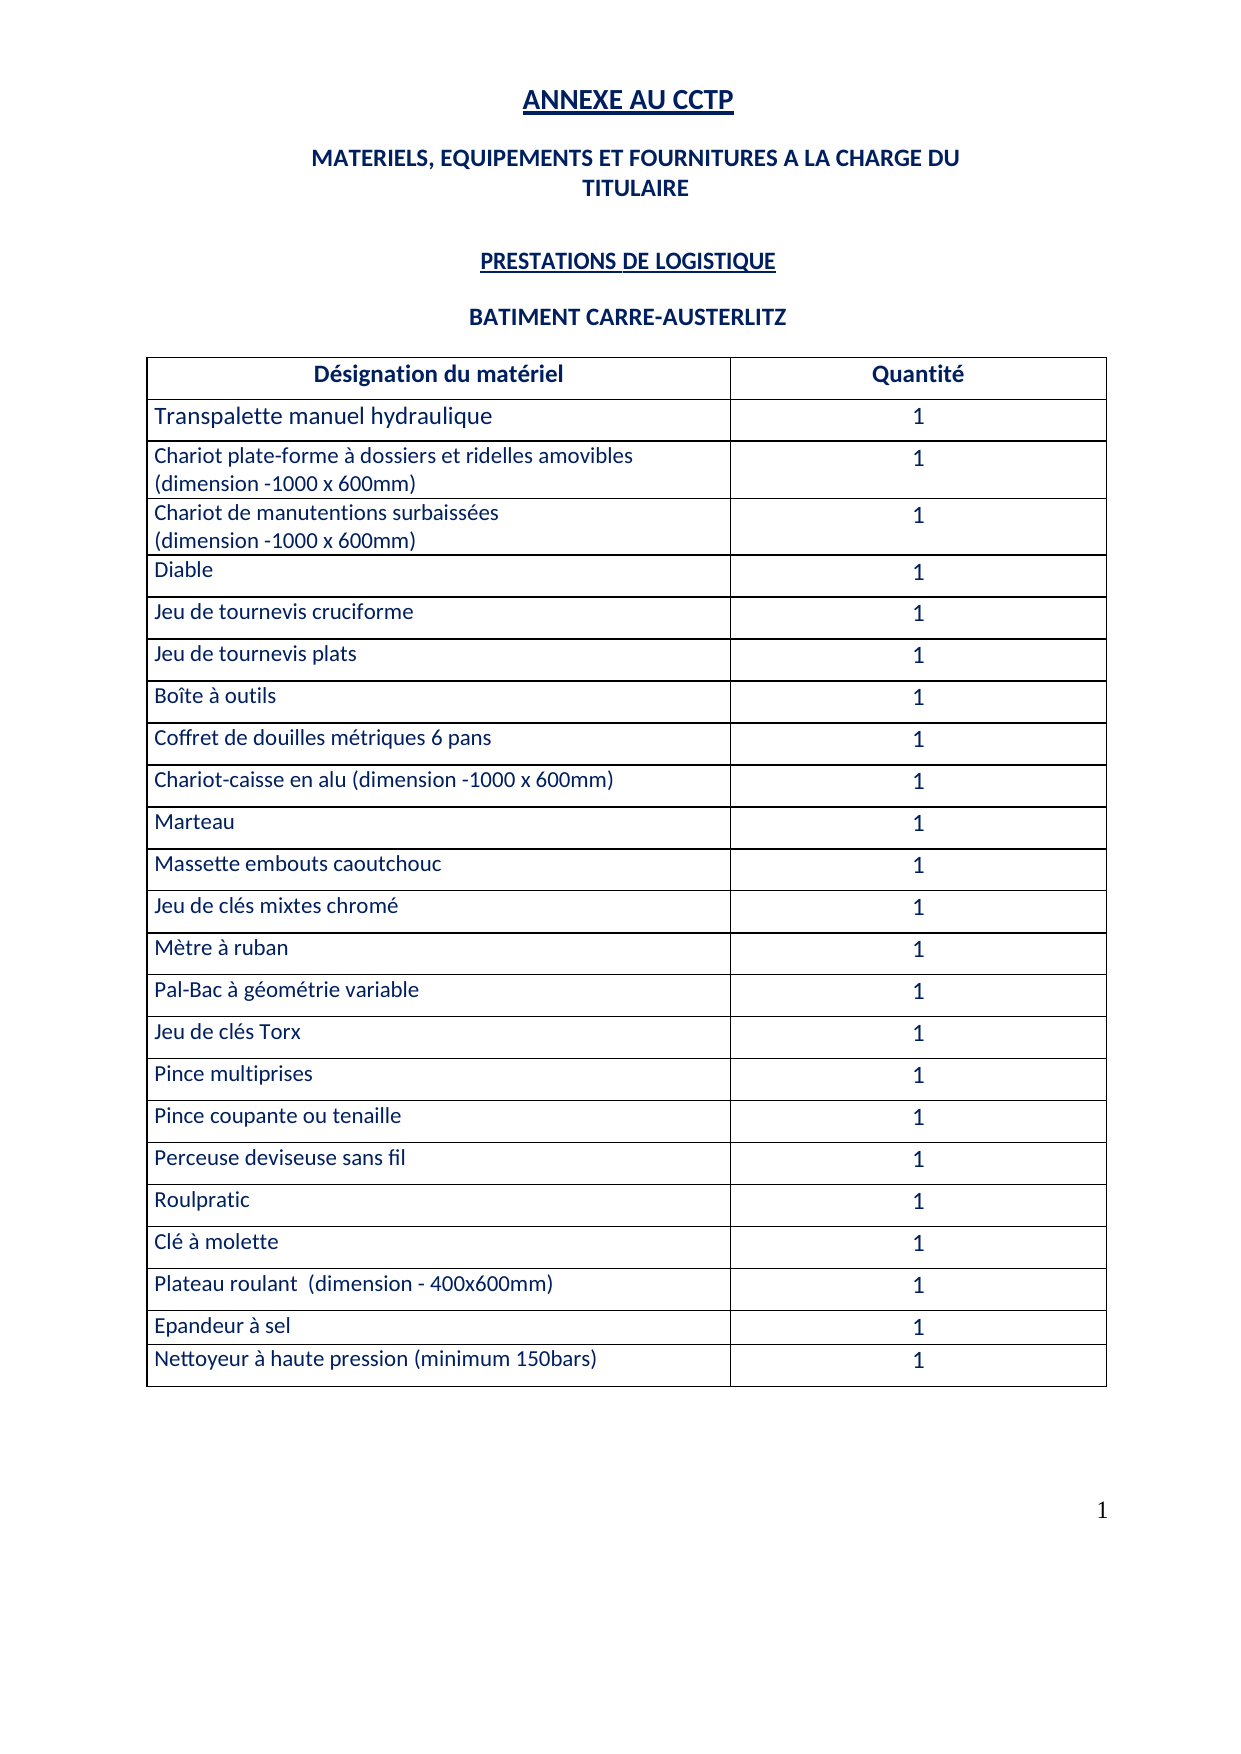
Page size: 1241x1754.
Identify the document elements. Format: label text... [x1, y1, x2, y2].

table_header Désignation du matériel [148, 358, 730, 399]
table_cell Boîte à outils [148, 682, 730, 722]
table_cell Nettoyeur à haute pression (minimum 150bars) [148, 1345, 730, 1386]
table_cell 1 [731, 934, 1106, 974]
table_cell Diable [148, 556, 730, 596]
table_cell 1 [731, 1143, 1106, 1184]
table_cell 1 [731, 1269, 1106, 1310]
table_header Quantité [731, 358, 1106, 399]
table_cell Jeu de clés mixtes chromé [148, 891, 730, 932]
table_cell 1 [731, 640, 1106, 680]
table_cell Chariot de manutentions surbaissées (dimension -1000 x 600mm) [148, 499, 730, 554]
table_cell Mètre à ruban [148, 934, 730, 974]
table_cell Pince multiprises [148, 1059, 730, 1100]
table_cell 1 [731, 766, 1106, 806]
table_cell Pal-Bac à géométrie variable [148, 975, 730, 1016]
table_cell Jeu de tournevis plats [148, 640, 730, 680]
table_cell 1 [731, 891, 1106, 932]
table_cell 1 [731, 1185, 1106, 1226]
text PRESTATIONS DE LOGISTIQUE [242, 246, 1013, 276]
table_cell Jeu de tournevis cruciforme [148, 598, 730, 638]
text MATERIELS, EQUIPEMENTS ET FOURNITURES A LA CHARGE DU TITULAIRE [257, 142, 1013, 203]
table_cell Chariot-caisse en alu (dimension -1000 x 600mm) [148, 766, 730, 806]
table_cell Pince coupante ou tenaille [148, 1101, 730, 1142]
table_cell Coffret de douilles métriques 6 pans [148, 724, 730, 764]
table_cell 1 [731, 808, 1106, 848]
text 1 [135, 1495, 1108, 1523]
table_cell Transpalette manuel hydraulique [148, 400, 730, 440]
table_cell Massette embouts caoutchouc [148, 850, 730, 890]
table_cell Perceuse deviseuse sans fil [148, 1143, 730, 1184]
text ANNEXE AU CCTP [136, 81, 1119, 117]
table_cell Jeu de clés Torx [148, 1017, 730, 1058]
table_cell Epandeur à sel [148, 1311, 730, 1343]
table_cell 1 [731, 1311, 1106, 1343]
text BATIMENT CARRE-AUSTERLITZ [135, 301, 1119, 332]
table_cell 1 [731, 850, 1106, 890]
table_cell Clé à molette [148, 1227, 730, 1268]
table_cell 1 [731, 556, 1106, 596]
table_cell Roulpratic [148, 1185, 730, 1226]
table_cell 1 [731, 1227, 1106, 1268]
table_cell 1 [731, 400, 1106, 440]
table_cell 1 [731, 1017, 1106, 1058]
table_cell 1 [731, 975, 1106, 1016]
table_cell 1 [731, 1345, 1106, 1386]
table_cell 1 [731, 724, 1106, 764]
table_cell Marteau [148, 808, 730, 848]
table_cell 1 [731, 442, 1106, 497]
table_cell Plateau roulant (dimension - 400x600mm) [148, 1269, 730, 1310]
table_cell Chariot plate-forme à dossiers et ridelles amovibles (dimension -1000 x 600mm) [148, 442, 730, 497]
table_cell 1 [731, 598, 1106, 638]
table_cell 1 [731, 682, 1106, 722]
table_cell 1 [731, 1059, 1106, 1100]
table_cell 1 [731, 1101, 1106, 1142]
table_cell 1 [731, 499, 1106, 554]
